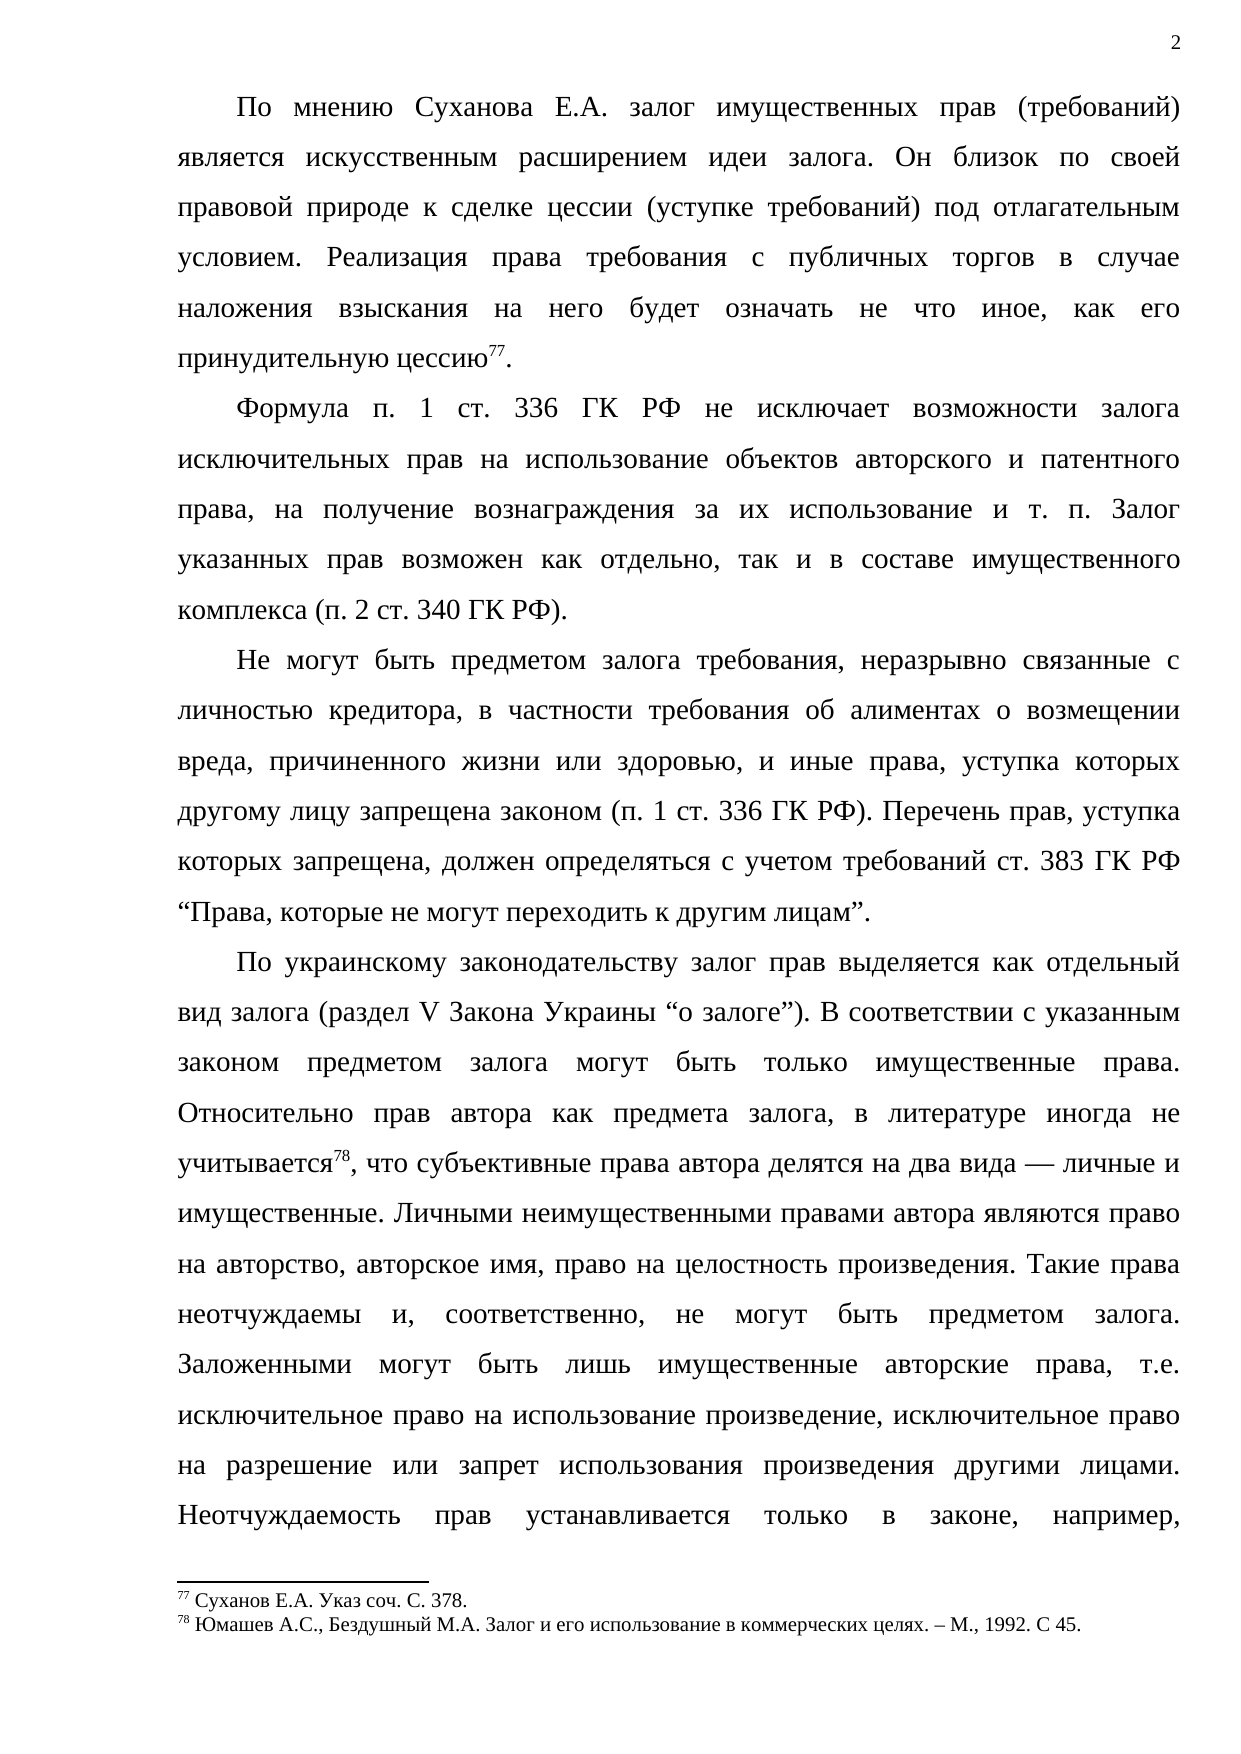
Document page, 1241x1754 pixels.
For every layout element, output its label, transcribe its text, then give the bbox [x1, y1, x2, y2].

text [177, 944, 1181, 1531]
text По мнению Суханова Е.А. залог имущественных прав (требований) является искусственным расширением идеи залога. Он близок по своей правовой природе к сделке цессии (уступке требований) под отлагательным условием. Реализация права требования с публичных торгов в случае наложения взыскания на него будет означать не что иное, как его принудительную цессию. [177, 89, 1181, 374]
text Не могут быть предметом залога требования, неразрывно связанные с личностью кредитора, в частности требования об алиментах о возмещении вреда, причиненного жизни или здоровью, и иные права, уступка которых другому лицу запрещена законом (п. 1 ст. 336 ГК РФ). Перечень прав, уступка которых запрещена, должен определяться с учетом требований ст. 383 ГК РФ “Права, которые не могут переходить к другим лицам”. [177, 642, 1181, 927]
text Формула п. 1 ст. 336 ГК РФ не исключает возможности залога исключительных прав на использование объектов авторского и патентного права, на получение вознаграждения за их использование и т. п. Залог указанных прав возможен как отдельно, так и в составе имущественного комплекса (п. 2 ст. 340 ГК РФ). [177, 391, 1181, 625]
